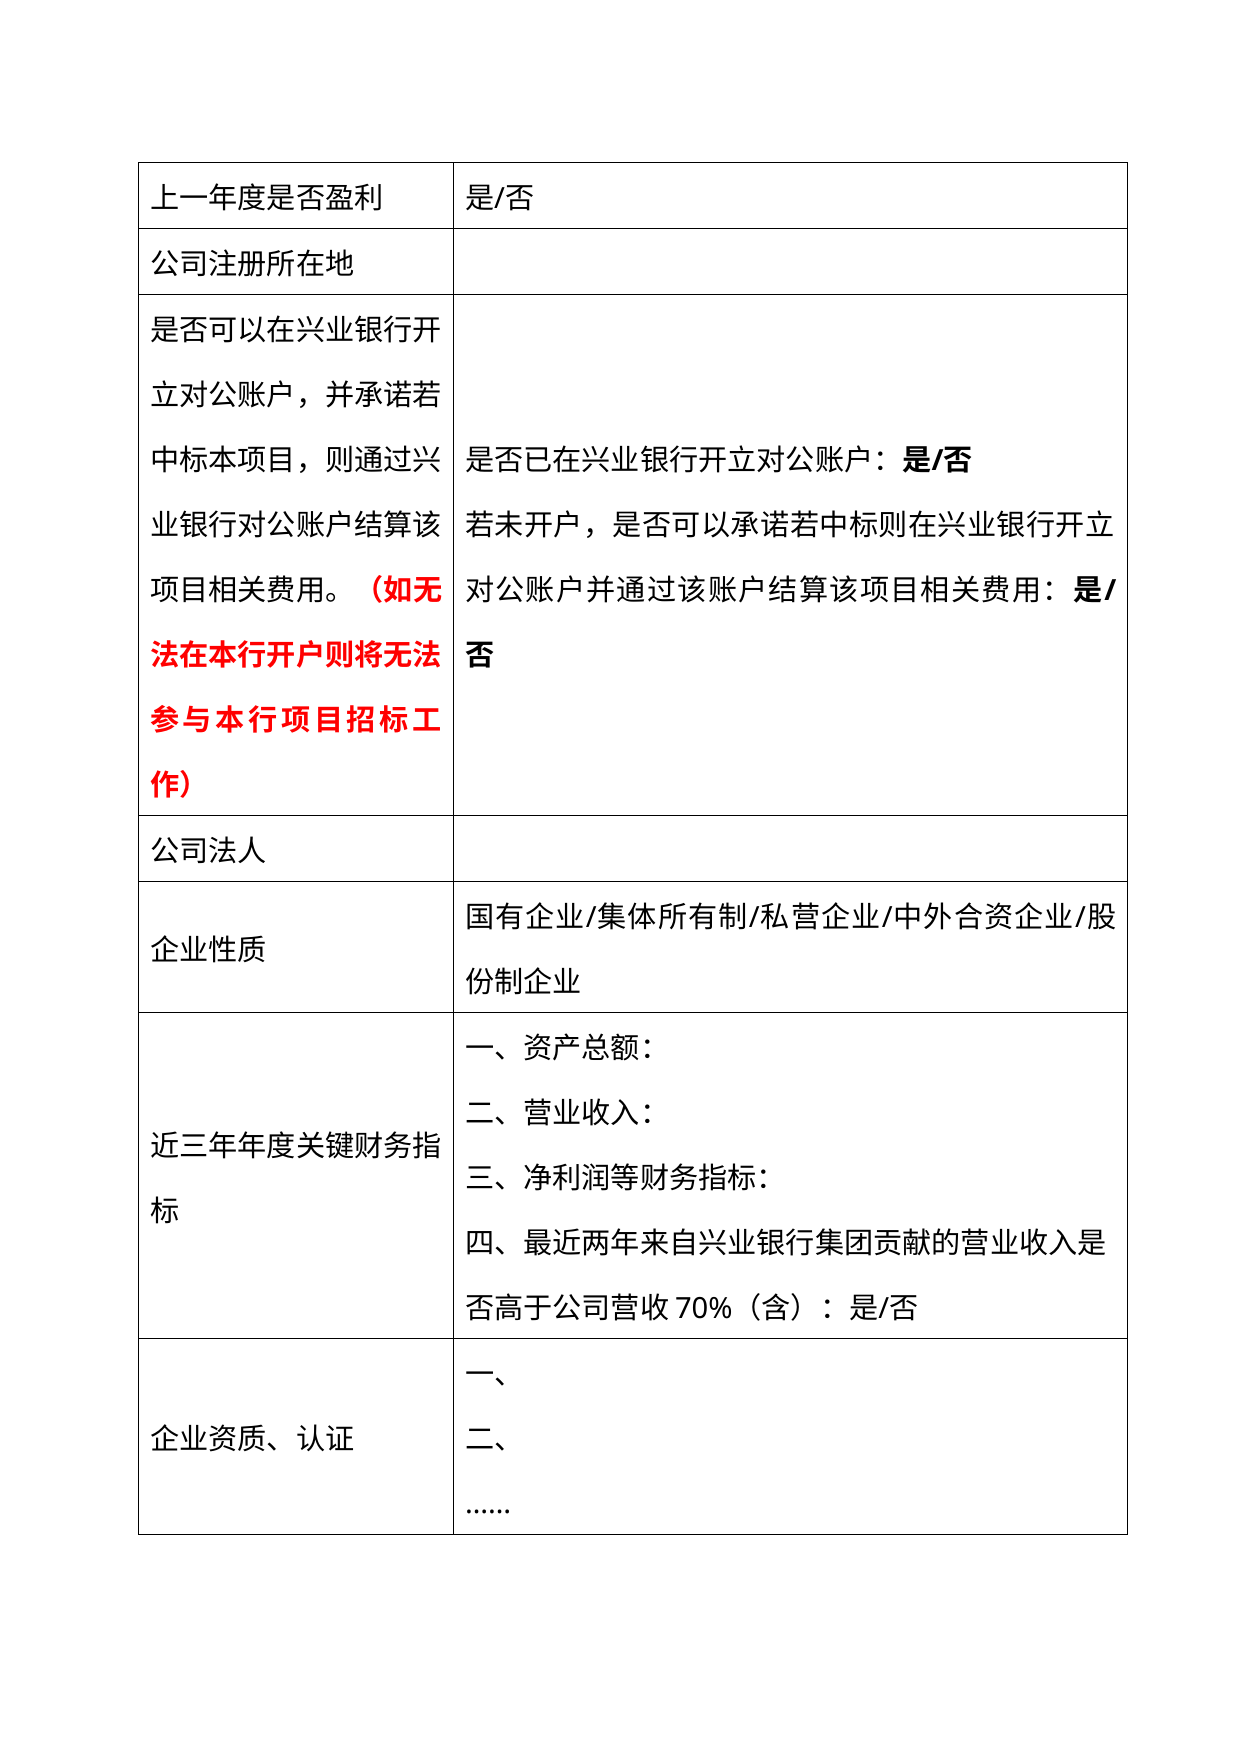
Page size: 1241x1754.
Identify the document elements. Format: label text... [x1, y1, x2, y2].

table_cell 是否可以在兴业银行开立对公账户，并承诺若中标本项目，则通过兴业银行对公账户结算该项目相关费用。（如无法在本行开户则将无法参与本行项目招标工作） [139, 295, 453, 815]
table_cell 一、资产总额： 二、营业收入： 三、净利润等财务指标： 四、最近两年来自兴业银行集团贡献的营业收入是否高于公司营收70%（含）：是/否 [454, 1013, 1127, 1338]
table_cell 是/否 [454, 163, 1127, 228]
table_cell 是否已在兴业银行开立对公账户：是/否 若未开户，是否可以承诺若中标则在兴业银行开立对公账户并通过该账户结算该项目相关费用：是/否 [454, 295, 1127, 815]
table_cell 近三年年度关键财务指标 [139, 1013, 453, 1338]
table_cell 企业性质 [139, 882, 453, 1012]
table_cell [454, 816, 1127, 881]
table_cell 国有企业/集体所有制/私营企业/中外合资企业/股份制企业 [454, 882, 1127, 1012]
table_cell 上一年度是否盈利 [139, 163, 453, 228]
table_cell 企业资质、认证 [139, 1339, 453, 1534]
table_cell 公司法人 [139, 816, 453, 881]
table_cell [454, 229, 1127, 294]
table_cell 公司注册所在地 [139, 229, 453, 294]
table_cell 一、 二、 …… [454, 1339, 1127, 1534]
